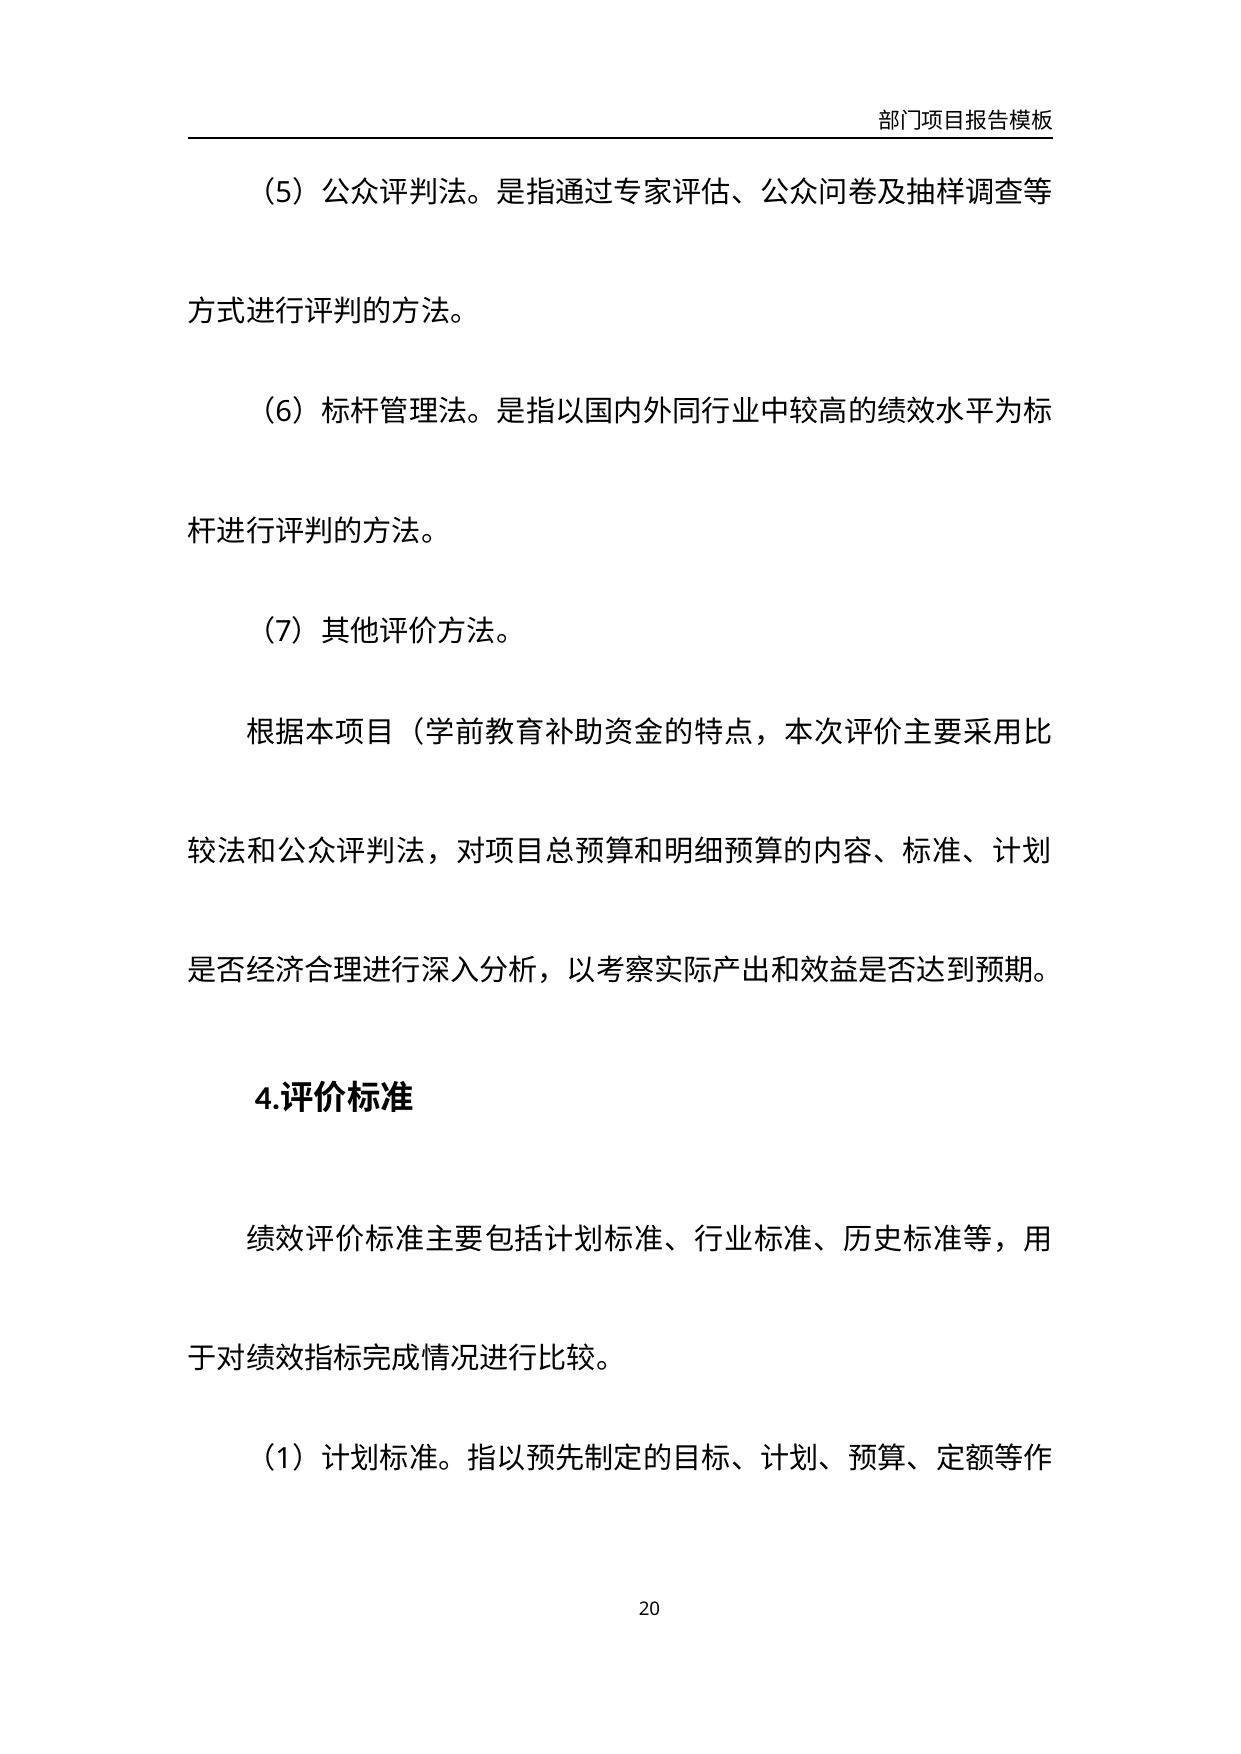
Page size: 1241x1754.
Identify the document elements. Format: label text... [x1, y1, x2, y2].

subtitle 4.评价标准 [187, 1055, 1053, 1135]
text 根据本项目（学前教育补助资金的特点，本次评价主要采用比较法和公众评判法，对项目总预算和明细预算的内容、标准、计划是否经济合理进行深入分析，以考察实际产出和效益是否达到预期。 [187, 690, 1053, 1007]
text 绩效评价标准主要包括计划标准、行业标准、历史标准等，用于对绩效指标完成情况进行比较。 [187, 1197, 1053, 1395]
text （6）标杆管理法。是指以国内外同行业中较高的绩效水平为标杆进行评判的方法。 [187, 369, 1053, 568]
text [187, 1417, 1053, 1496]
text （5）公众评判法。是指通过专家评估、公众问卷及抽样调查等方式进行评判的方法。 [187, 150, 1053, 348]
text （7）其他评价方法。 [187, 589, 1053, 668]
